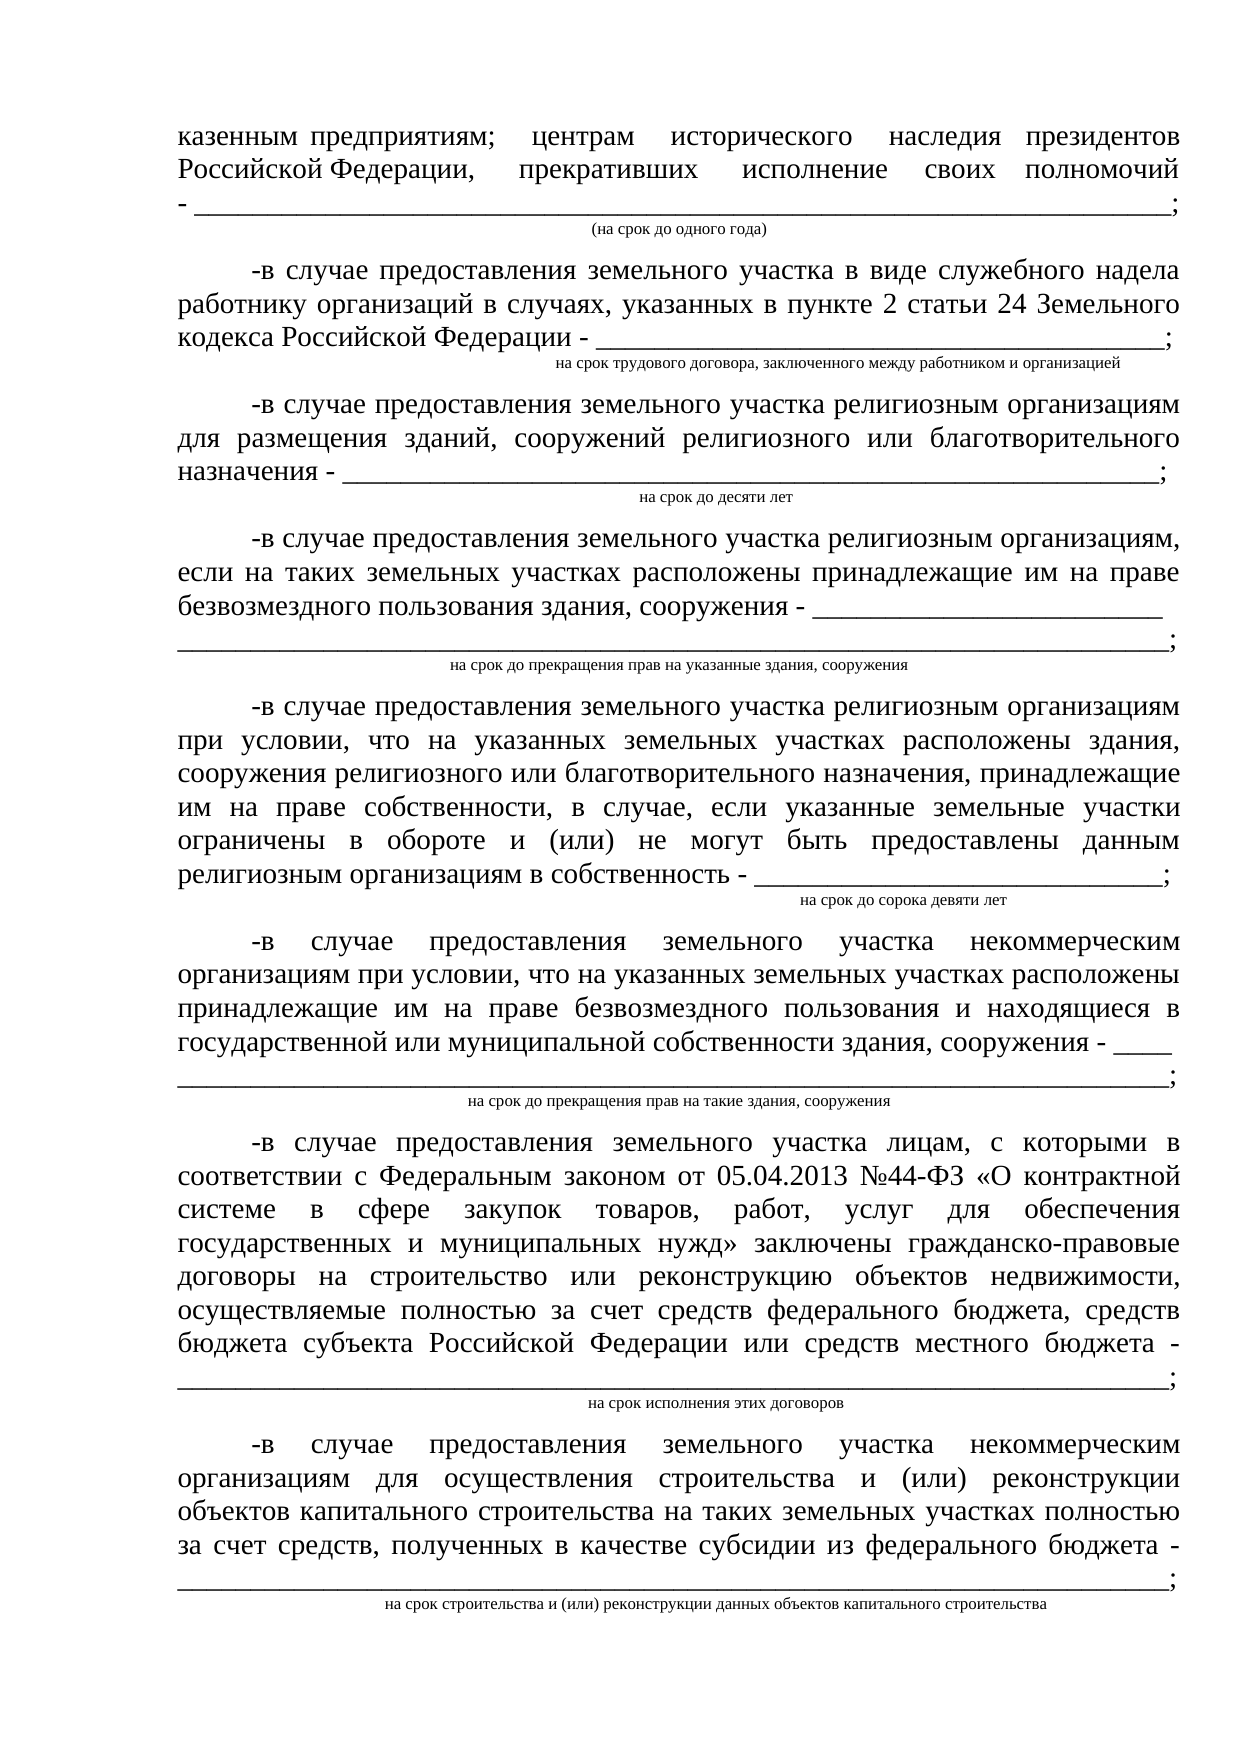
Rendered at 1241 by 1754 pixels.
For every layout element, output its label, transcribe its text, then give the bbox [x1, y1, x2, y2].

text ____________________________________________________________________; [177, 621, 1181, 655]
text на срок строительства и (или) реконструкции данных объектов капитального строительства [177, 1594, 1181, 1627]
text -в случае предоставления земельного участка лицам, с которыми в соответствии с Федеральным законом от 05.04.2013 №44-ФЗ «О контрактной системе в сфере закупок товаров, работ, услуг для обеспечения государственных и муниципальных нужд» заключены гражданско-правовые договоры на строительство или реконструкцию объектов недвижимости, осуществляемые полностью за счет средств федерального бюджета, средств бюджета субъекта Российской Федерации или средств местного бюджета - ____________________________________________________________________; [177, 1124, 1181, 1393]
text (на срок до одного года) [177, 219, 1181, 252]
text на срок до десяти лет [177, 487, 1181, 521]
text на срок до прекращения прав на указанные здания, сооружения [177, 655, 1181, 688]
text на срок до прекращения прав на такие здания, сооружения [177, 1091, 1181, 1124]
text на срок трудового договора, заключенного между работником и организацией [177, 353, 1181, 386]
text -в случае предоставления земельного участка в виде служебного надела работнику организаций в случаях, указанных в пункте 2 статьи 24 Земельного кодекса Российской Федерации - _______________________________________; [177, 252, 1181, 353]
text -в случае предоставления земельного участка религиозным организациям, если на таких земельных участках расположены принадлежащие им на праве безвозмездного пользования здания, сооружения - ________________________ [177, 521, 1181, 621]
text на срок до сорока девяти лет [177, 889, 1181, 923]
text ____________________________________________________________________; [177, 1057, 1181, 1091]
text -в случае предоставления земельного участка некоммерческим организациям для осуществления строительства и (или) реконструкции объектов капитального строительства на таких земельных участках полностью за счет средств, полученных в качестве субсидии из федерального бюджета - ____________________________________________________________________; [177, 1426, 1181, 1594]
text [177, 118, 1181, 219]
text -в случае предоставления земельного участка религиозным организациям для размещения зданий, сооружений религиозного или благотворительного назначения - ________________________________________________________; [177, 386, 1181, 487]
text -в случае предоставления земельного участка некоммерческим организациям при условии, что на указанных земельных участках расположены принадлежащие им на праве безвозмездного пользования и находящиеся в государственной или муниципальной собственности здания, сооружения - ____ [177, 923, 1181, 1057]
text -в случае предоставления земельного участка религиозным организациям при условии, что на указанных земельных участках расположены здания, сооружения религиозного или благотворительного назначения, принадлежащие им на праве собственности, в случае, если указанные земельные участки ограничены в обороте и (или) не могут быть предоставлены данным религиозным организациям в собственность - ____________________________; [177, 688, 1181, 889]
text на срок исполнения этих договоров [177, 1393, 1181, 1426]
